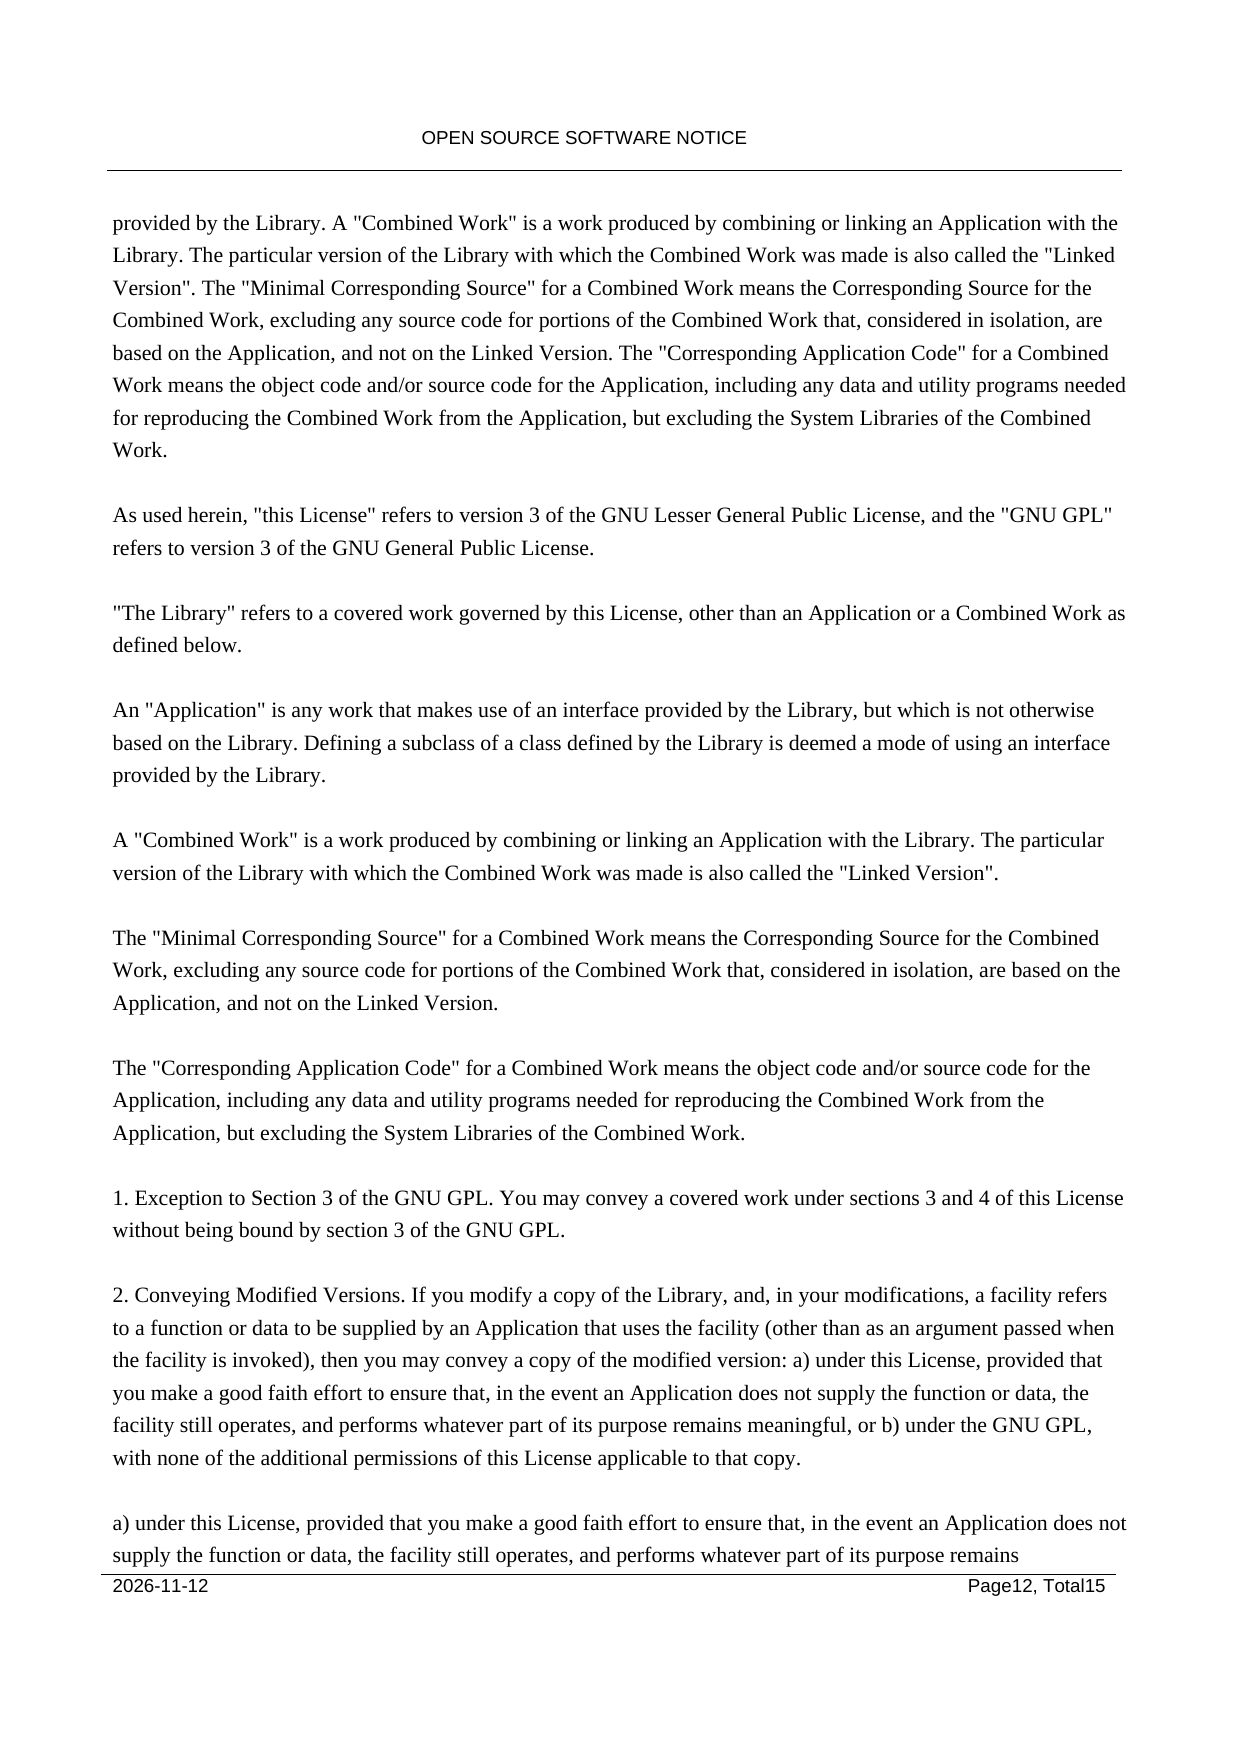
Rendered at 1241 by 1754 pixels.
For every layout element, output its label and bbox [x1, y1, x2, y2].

text [112, 206, 1128, 1571]
